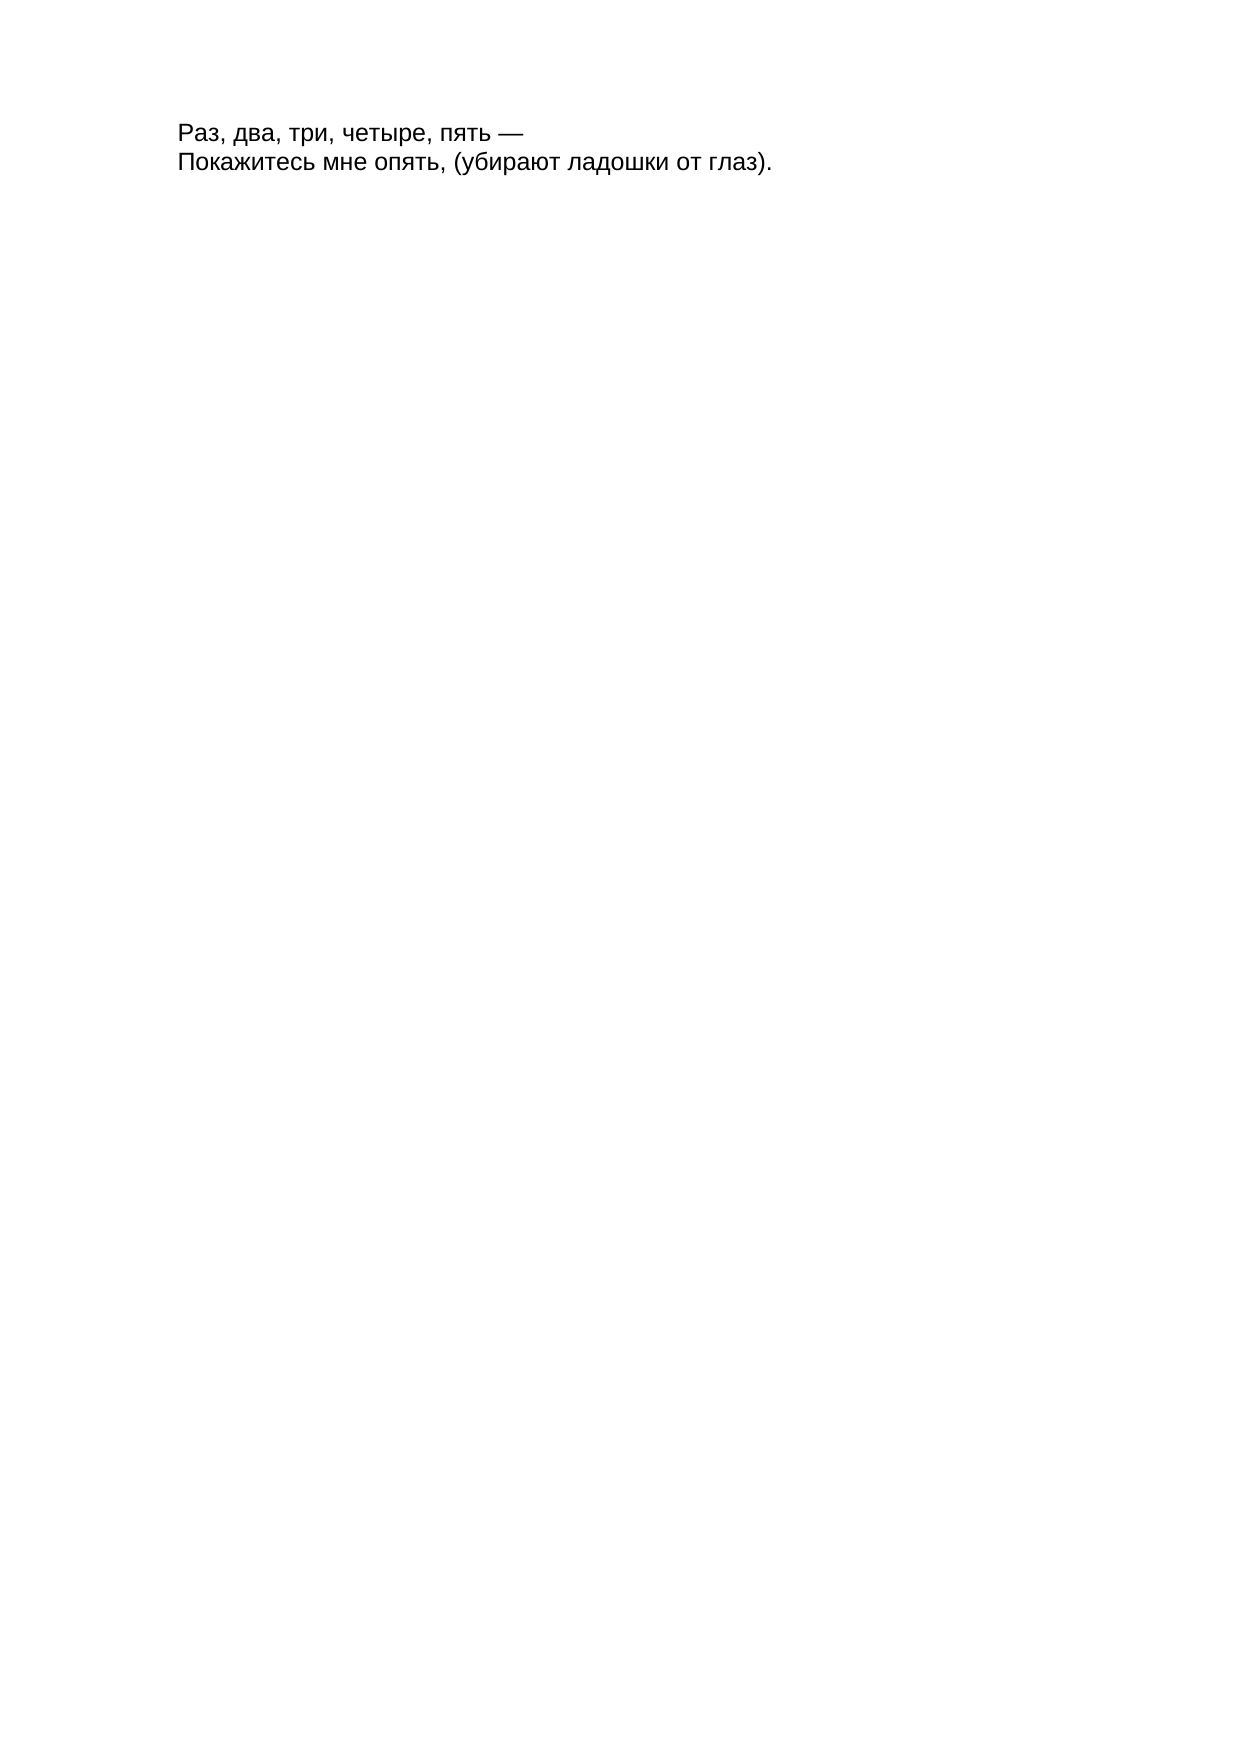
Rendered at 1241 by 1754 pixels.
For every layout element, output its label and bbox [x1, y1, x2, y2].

text [177, 118, 1152, 176]
